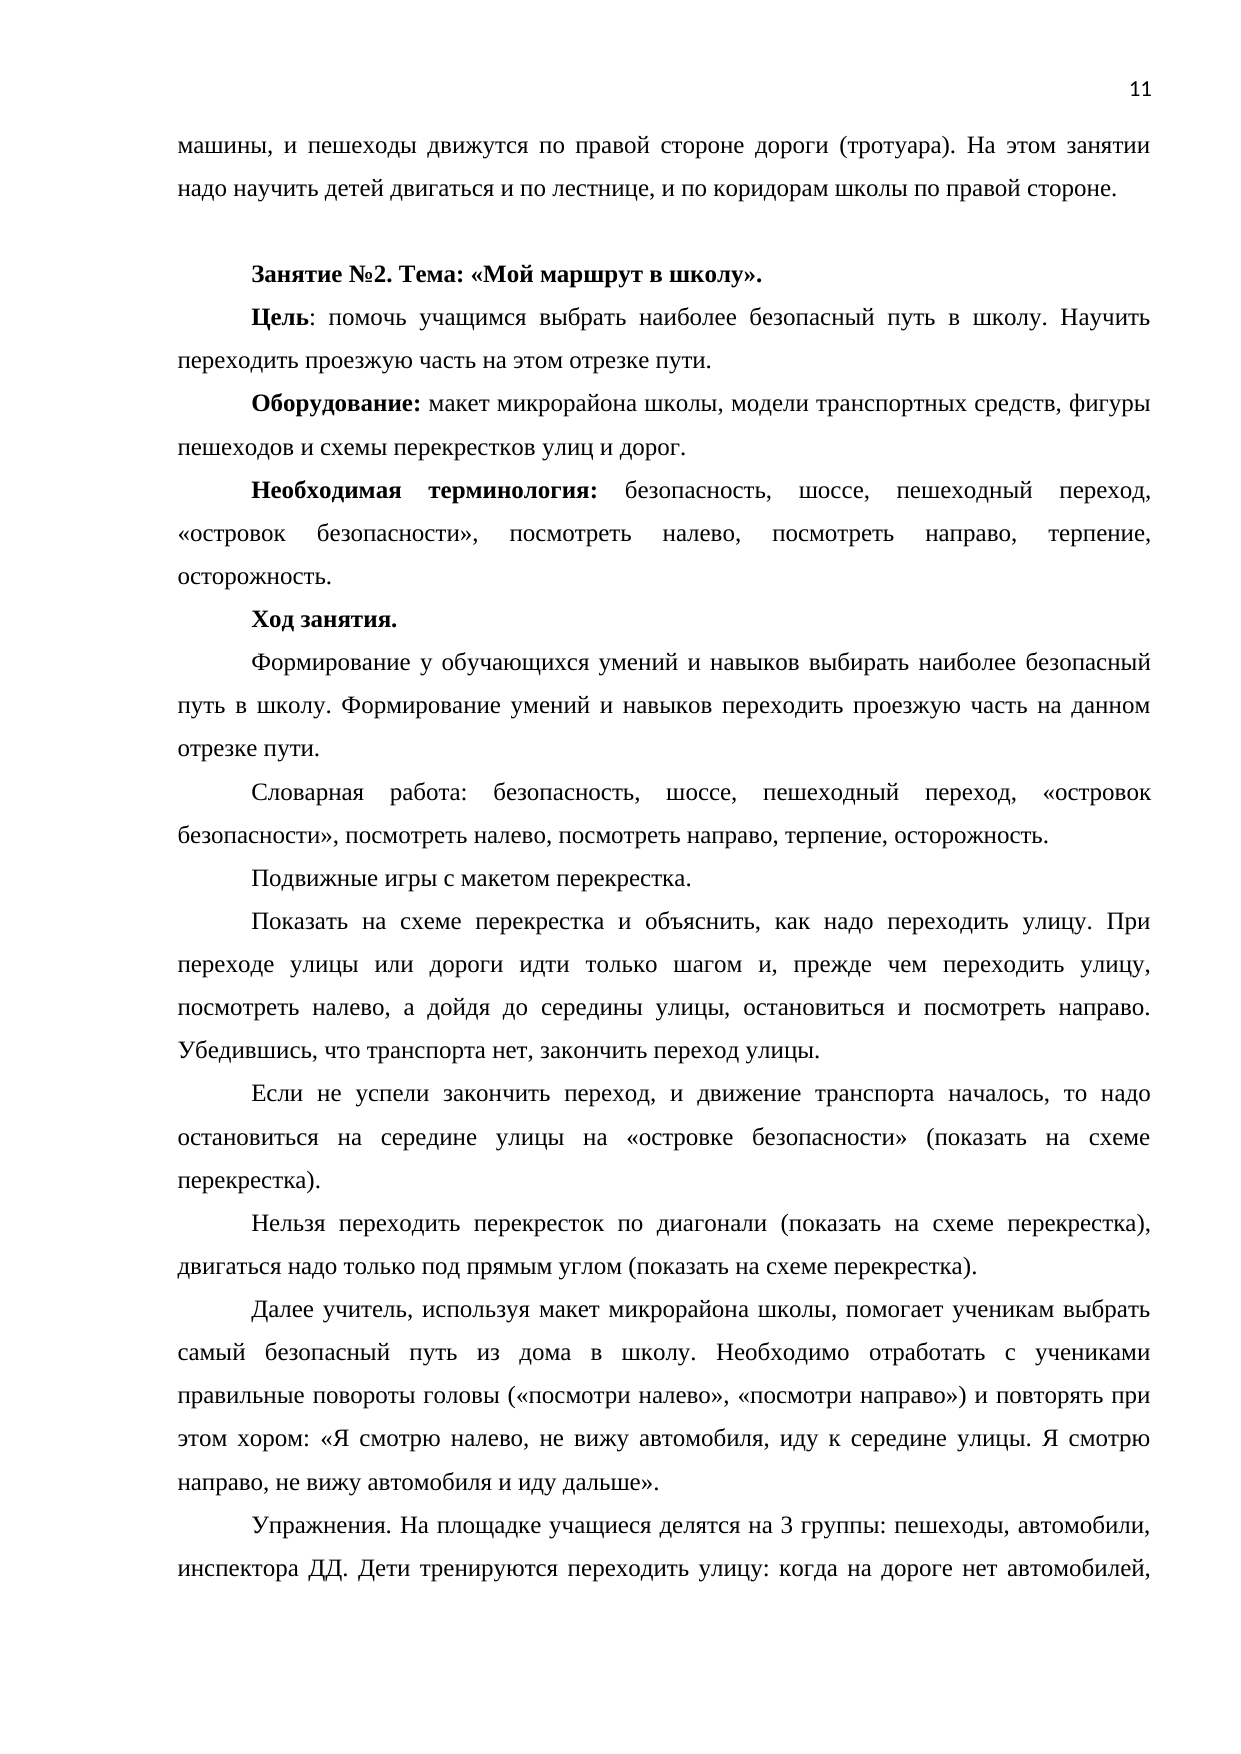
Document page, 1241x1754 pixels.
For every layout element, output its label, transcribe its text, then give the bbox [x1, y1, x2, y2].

text Показать на схеме перекрестка и объяснить, как надо переходить улицу. При переходе улицы или дороги идти только шагом и, прежде чем переходить улицу, посмотреть налево, а дойдя до середины улицы, остановиться и посмотреть направо. Убедившись, что транспорта нет, закончить переход улицы. [177, 906, 1152, 1064]
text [177, 130, 1152, 202]
text Если не успели закончить переход, и движение транспорта началось, то надо остановиться на середине улицы на «островке безопасности» (показать на схеме перекрестка). [177, 1078, 1152, 1193]
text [177, 1510, 1152, 1582]
text Подвижные игры с макетом перекрестка. [177, 863, 1152, 892]
text Цель: помочь учащимся выбрать наиболее безопасный путь в школу. Научить переходить проезжую часть на этом отрезке пути. [177, 302, 1152, 374]
text Формирование у обучающихся умений и навыков выбирать наиболее безопасный путь в школу. Формирование умений и навыков переходить проезжую часть на данном отрезке пути. [177, 647, 1152, 762]
text Оборудование: макет микрорайона школы, модели транспортных средств, фигуры пешеходов и схемы перекрестков улиц и дорог. [177, 388, 1152, 460]
text Необходимая терминология: безопасность, шоссе, пешеходный переход, «островок безопасности», посмотреть налево, посмотреть направо, терпение, осторожность. [177, 475, 1152, 590]
text Ход занятия. [177, 604, 1152, 633]
text Занятие №2. Тема: «Мой маршрут в школу». [177, 259, 1152, 288]
text Далее учитель, используя макет микрорайона школы, помогает ученикам выбрать самый безопасный путь из дома в школу. Необходимо отработать с учениками правильные повороты головы («посмотри налево», «посмотри направо») и повторять при этом хором: «Я смотрю налево, не вижу автомобиля, иду к середине улицы. Я смотрю направо, не вижу автомобиля и иду дальше». [177, 1294, 1152, 1495]
text Словарная работа: безопасность, шоссе, пешеходный переход, «островок безопасности», посмотреть налево, посмотреть направо, терпение, осторожность. [177, 777, 1152, 848]
text Нельзя переходить перекресток по диагонали (показать на схеме перекрестка), двигаться надо только под прямым углом (показать на схеме перекрестка). [177, 1208, 1152, 1280]
